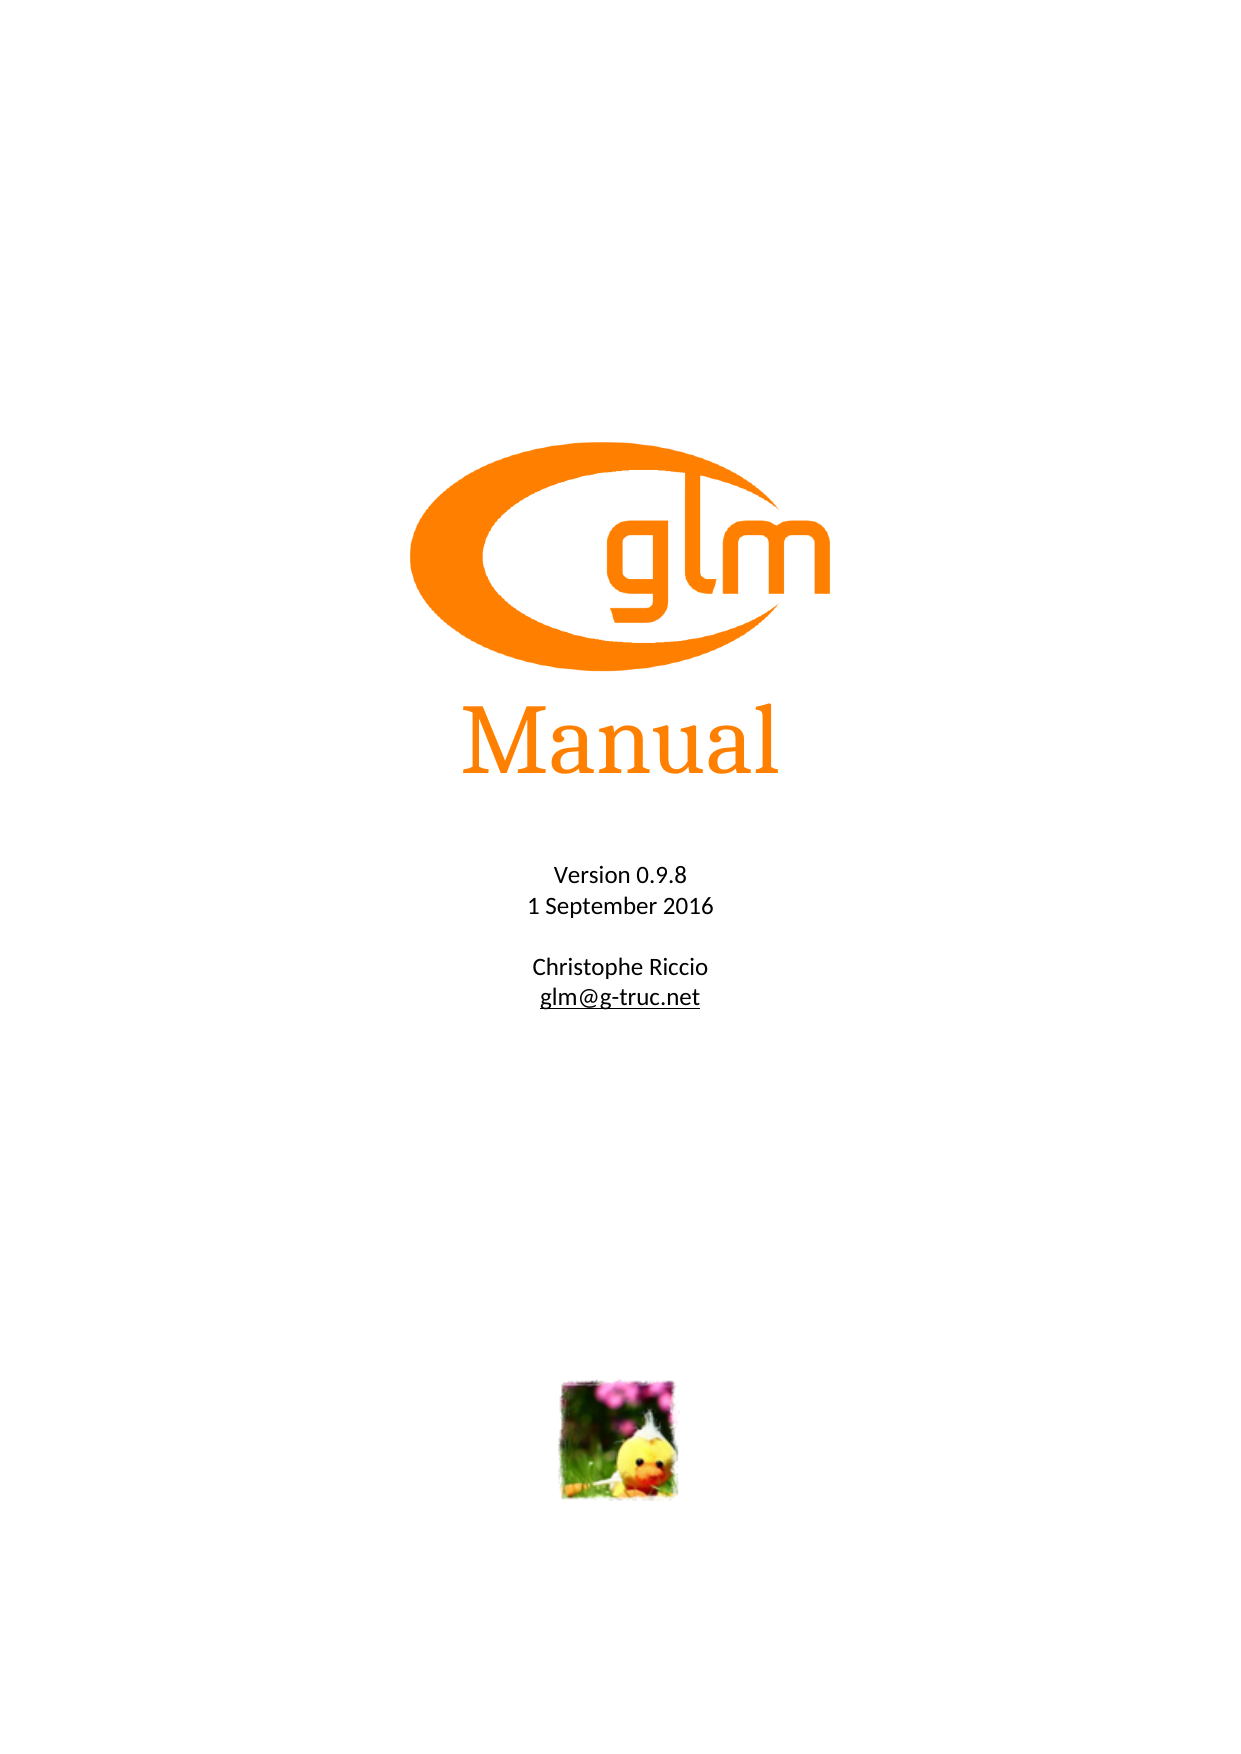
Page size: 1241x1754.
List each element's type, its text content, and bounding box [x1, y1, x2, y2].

text Christophe Riccio [187, 951, 1053, 982]
picture [380, 424, 861, 684]
text 1 September 2016 [187, 890, 1053, 921]
text glm@g-truc.net [187, 982, 1053, 1012]
picture [557, 1378, 683, 1504]
text Manual [187, 683, 1053, 798]
text Version 0.9.8 [187, 859, 1053, 890]
